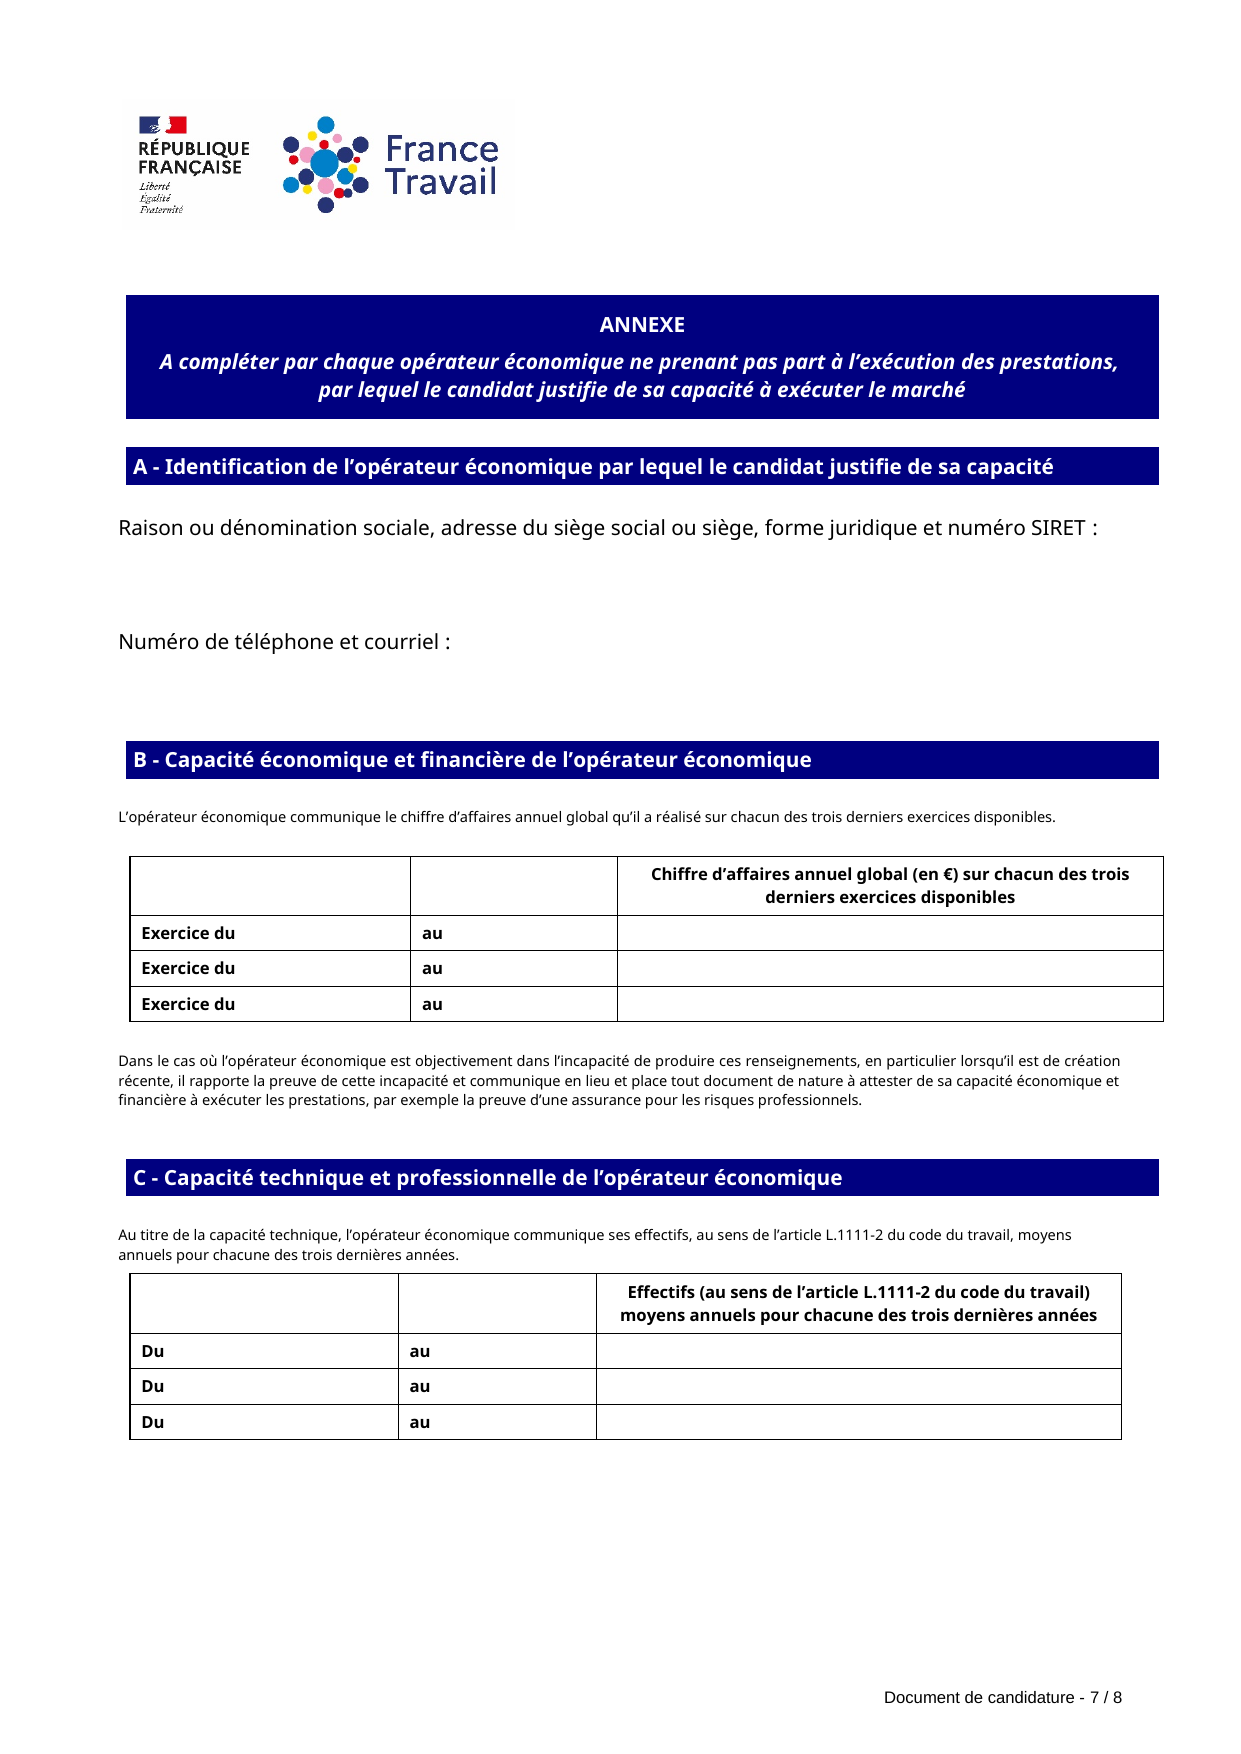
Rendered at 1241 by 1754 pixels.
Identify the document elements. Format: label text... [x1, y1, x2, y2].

table_cell [618, 987, 1163, 1021]
table_header [131, 857, 410, 915]
table_cell Du [131, 1405, 398, 1439]
table_cell Exercice du [131, 916, 410, 950]
table_cell [618, 916, 1163, 950]
table_cell Exercice du [131, 987, 410, 1021]
text Au titre de la capacité technique, l’opérateur économique communique ses effectifs, au sens de l’article L.1111-2 du code du travail, moyens annuels pour chacune des trois dernières années. [118, 1225, 1122, 1264]
table_cell Exercice du [131, 951, 410, 986]
table_cell au [411, 916, 617, 950]
table_header Effectifs (au sens de l’article L.1111-2 du code du travail) moyens annuels pour chacune des trois dernières années [597, 1274, 1121, 1333]
table_cell [618, 951, 1163, 986]
table_cell au [399, 1405, 596, 1439]
text L’opérateur économique communique le chiffre d’affaires annuel global qu’il a réalisé sur chacun des trois derniers exercices disponibles. [118, 807, 1122, 827]
text Numéro de téléphone et courriel : [118, 627, 1122, 656]
table_header C - Capacité technique et professionnelle de l’opérateur économique [126, 1159, 1159, 1196]
table_header A - Identification de l’opérateur économique par lequel le candidat justifie de sa capacité [126, 447, 1159, 485]
table_cell [597, 1405, 1121, 1439]
table_cell au [399, 1334, 596, 1368]
table_cell au [399, 1369, 596, 1403]
table_cell au [411, 987, 617, 1021]
table_header [411, 857, 617, 915]
table_header [399, 1274, 596, 1333]
picture [122, 99, 515, 230]
table_cell [597, 1334, 1121, 1368]
table_cell Du [131, 1334, 398, 1368]
table_header [131, 1274, 398, 1333]
table_cell au [411, 951, 617, 986]
table_header B - Capacité économique et financière de l’opérateur économique [126, 741, 1159, 779]
table_cell [597, 1369, 1121, 1403]
text Dans le cas où l’opérateur économique est objectivement dans l’incapacité de produire ces renseignements, en particulier lorsqu’il est de création récente, il rapporte la preuve de cette incapacité et communique en lieu et place tout document de nature à attester de sa capacité économique et financière à exécuter les prestations, par exemple la preuve d’une assurance pour les risques professionnels. [118, 1050, 1122, 1110]
table_header ANNEXE A compléter par chaque opérateur économique ne prenant pas part à l’exécution des prestations, par lequel le candidat justifie de sa capacité à exécuter le marché [126, 295, 1159, 419]
table_cell Du [131, 1369, 398, 1403]
table_header Chiffre d’affaires annuel global (en €) sur chacun des trois derniers exercices disponibles [618, 857, 1163, 915]
text Raison ou dénomination sociale, adresse du siège social ou siège, forme juridique et numéro SIRET : [118, 513, 1122, 542]
